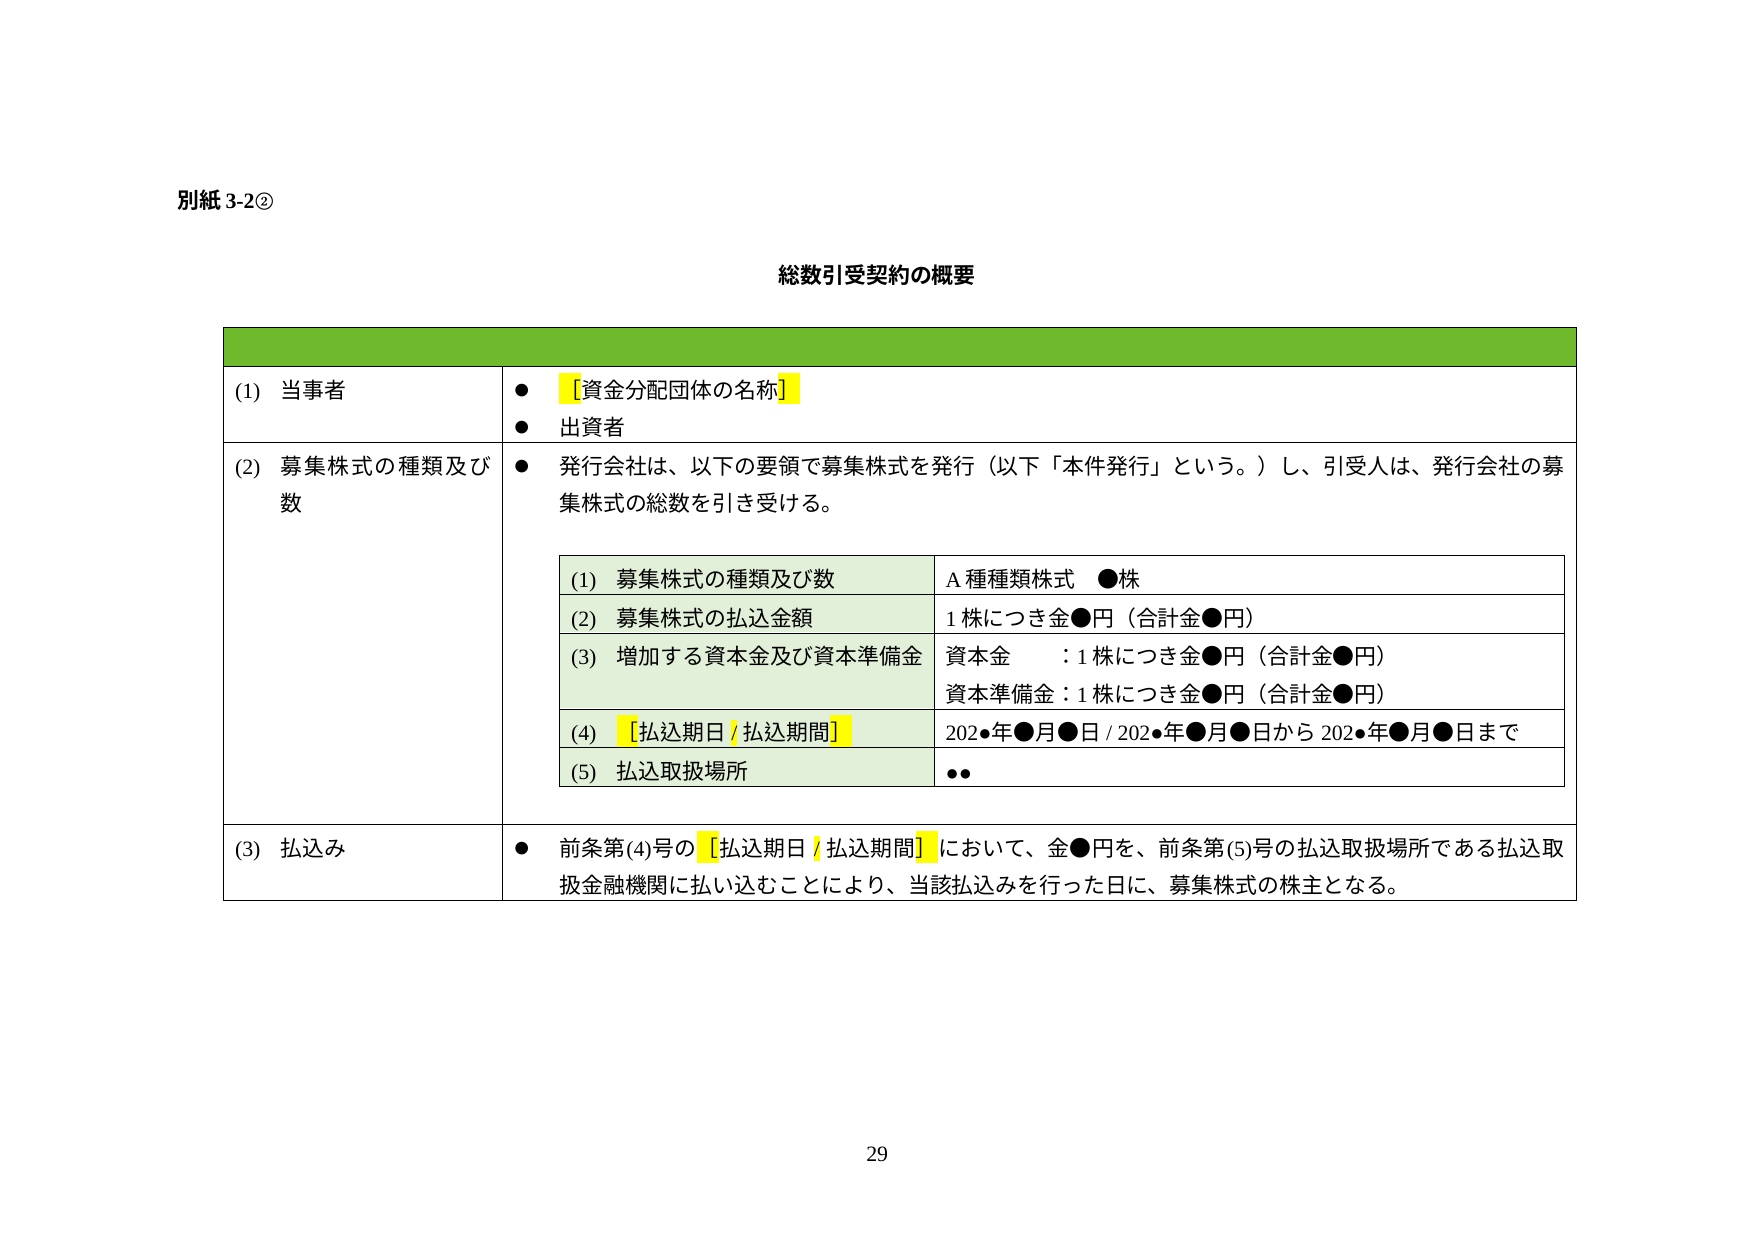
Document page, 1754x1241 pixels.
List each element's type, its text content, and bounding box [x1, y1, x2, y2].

table_cell 払込み [224, 825, 502, 900]
table_cell 前条第(4)号の［払込期日 / 払込期間］において、金●円を、前条第(5)号の払込取扱場所である払込取扱金融機関に払い込むことにより、当該払込みを行った日に、募集株式の株主となる。 [503, 825, 1576, 900]
table_cell 募集株式の種類及び数 [224, 443, 502, 824]
text 別紙3-2② [177, 177, 1577, 215]
table_header [224, 328, 1576, 366]
table_cell ［資金分配団体の名称］ 出資者 [503, 367, 1576, 442]
table_cell 当事者 [224, 367, 502, 442]
table_cell 発行会社は、以下の要領で募集株式を発行（以下「本件発行」という。）し、引受人は、発行会社の募集株式の総数を引き受ける。 [503, 443, 1576, 824]
text 総数引受契約の概要 [177, 252, 1577, 290]
